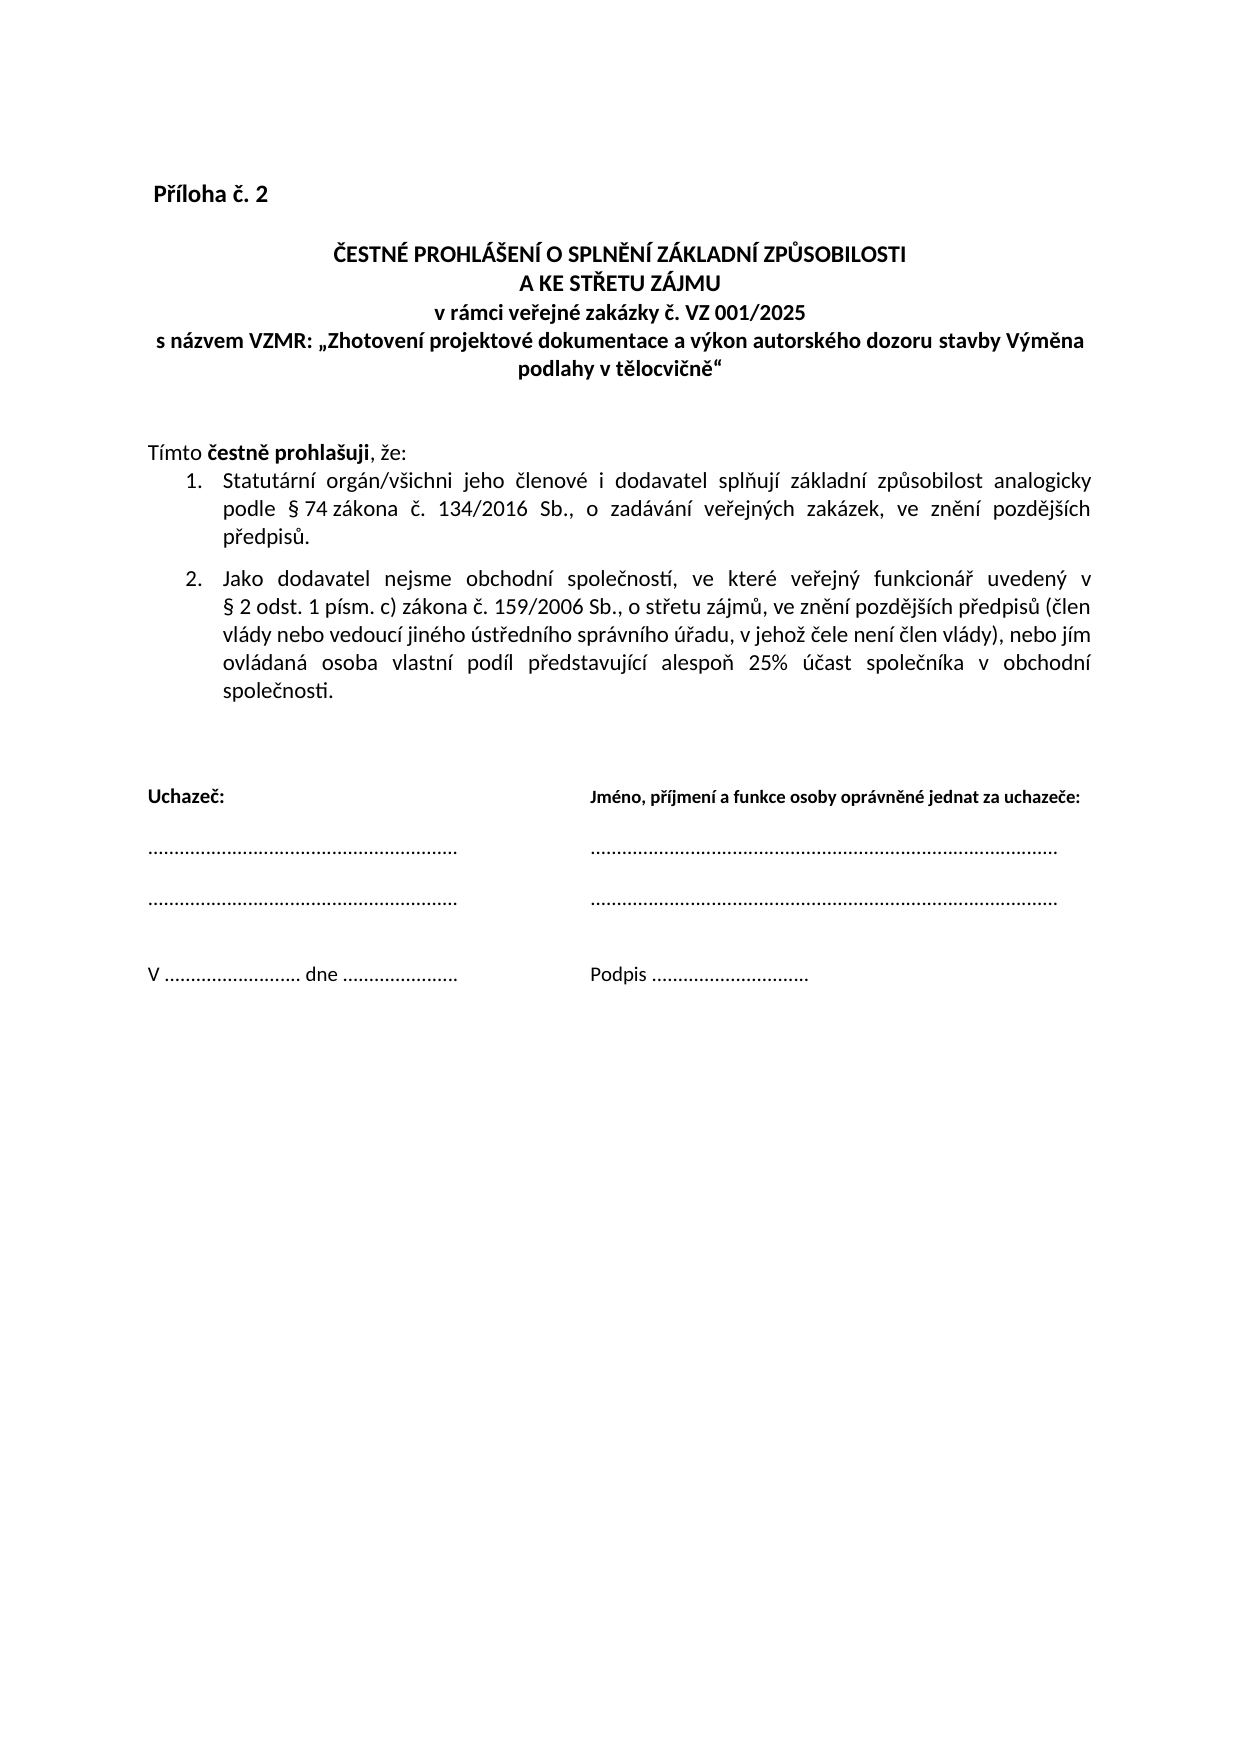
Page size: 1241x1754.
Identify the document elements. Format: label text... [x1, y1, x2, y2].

text ČESTNÉ PROHLÁŠENÍ O SPLNĚNÍ ZÁKLADNÍ ZPŮSOBILOSTI [148, 239, 1093, 268]
text A KE STŘETU ZÁJMU [148, 268, 1093, 298]
text v rámci veřejné zakázky č. VZ 001/2025 [148, 298, 1093, 326]
text ........................................................... ......................................................................................... [148, 885, 1093, 910]
text s názvem VZMR: „Zhotovení projektové dokumentace a výkon autorského dozoru stavby Výměna podlahy v tělocvičně“ [148, 326, 1093, 382]
text Příloha č. 2 [148, 178, 1093, 209]
text Tímto čestně prohlašuji, že: [148, 438, 1093, 466]
text Uchazeč: Jméno, příjmení a funkce osoby oprávněné jednat za uchazeče: [148, 783, 1093, 809]
list Jako dodavatel nejsme obchodní společností, ve které veřejný funkcionář uvedený v § 2 odst. 1 písm. c) zákona č. 159/2006 Sb., o střetu zájmů, ve znění pozdějších předpisů (člen vlády nebo vedoucí jiného ústředního správního úřadu, v jehož čele není člen vlády), nebo jím ovládaná osoba vlastní podíl představující alespoň 25% účast společníka v obchodní společnosti. [185, 564, 1093, 704]
text V .......................... dne ...................... Podpis .............................. [148, 961, 1093, 987]
text ........................................................... ......................................................................................... [148, 834, 1093, 859]
list Statutární orgán/všichni jeho členové i dodavatel splňují základní způsobilost analogicky podle § 74 zákona č. 134/2016 Sb., o zadávání veřejných zakázek, ve znění pozdějších předpisů. [185, 466, 1093, 550]
